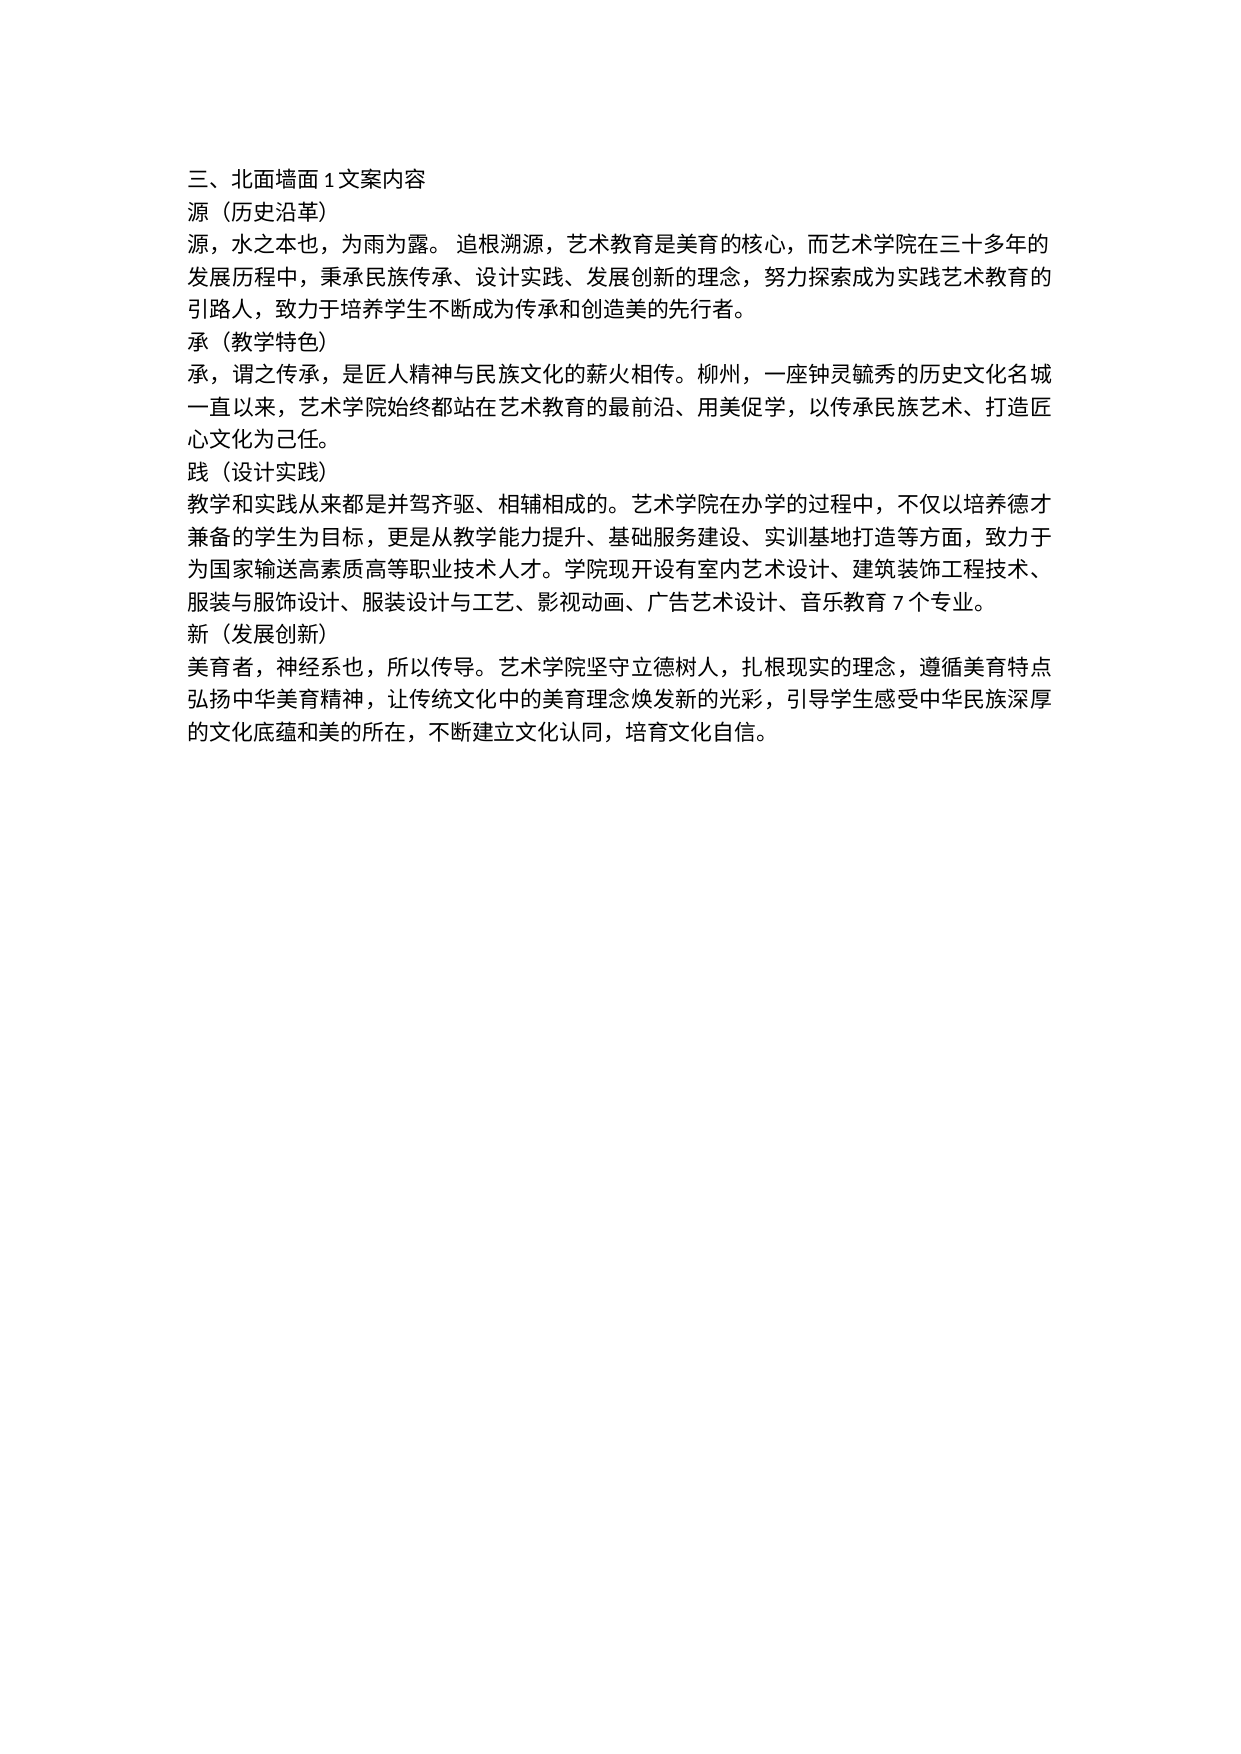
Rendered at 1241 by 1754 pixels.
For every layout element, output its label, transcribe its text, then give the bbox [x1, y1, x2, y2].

text 承，谓之传承，是匠人精神与民族文化的薪火相传。柳州，一座钟灵毓秀的历史文化名城。一直以来，艺术学院始终都站在艺术教育的最前沿、用美促学，以传承民族艺术、打造匠心文化为己任。 [187, 357, 1053, 454]
text 三、北面墙面1文案内容 [187, 162, 1053, 194]
text 美育者，神经系也，所以传导。艺术学院坚守立德树人，扎根现实的理念，遵循美育特点，弘扬中华美育精神，让传统文化中的美育理念焕发新的光彩，引导学生感受中华民族深厚的文化底蕴和美的所在，不断建立文化认同，培育文化自信。 [187, 649, 1053, 747]
text 承（教学特色） [187, 324, 1053, 357]
text 教学和实践从来都是并驾齐驱、相辅相成的。艺术学院在办学的过程中，不仅以培养德才兼备的学生为目标，更是从教学能力提升、基础服务建设、实训基地打造等方面，致力于为国家输送高素质高等职业技术人才。学院现开设有室内艺术设计、建筑装饰工程技术、服装与服饰设计、服装设计与工艺、影视动画、广告艺术设计、音乐教育 7 个专业。 [187, 487, 1053, 617]
text 源，水之本也，为雨为露。 追根溯源，艺术教育是美育的核心，而艺术学院在三十多年的发展历程中，秉承民族传承、设计实践、发展创新的理念，努力探索成为实践艺术教育的引路人，致力于培养学生不断成为传承和创造美的先行者。 [187, 227, 1053, 324]
text 践（设计实践） [187, 454, 1053, 487]
text 源（历史沿革） [187, 194, 1053, 227]
text 新（发展创新） [187, 617, 1053, 649]
